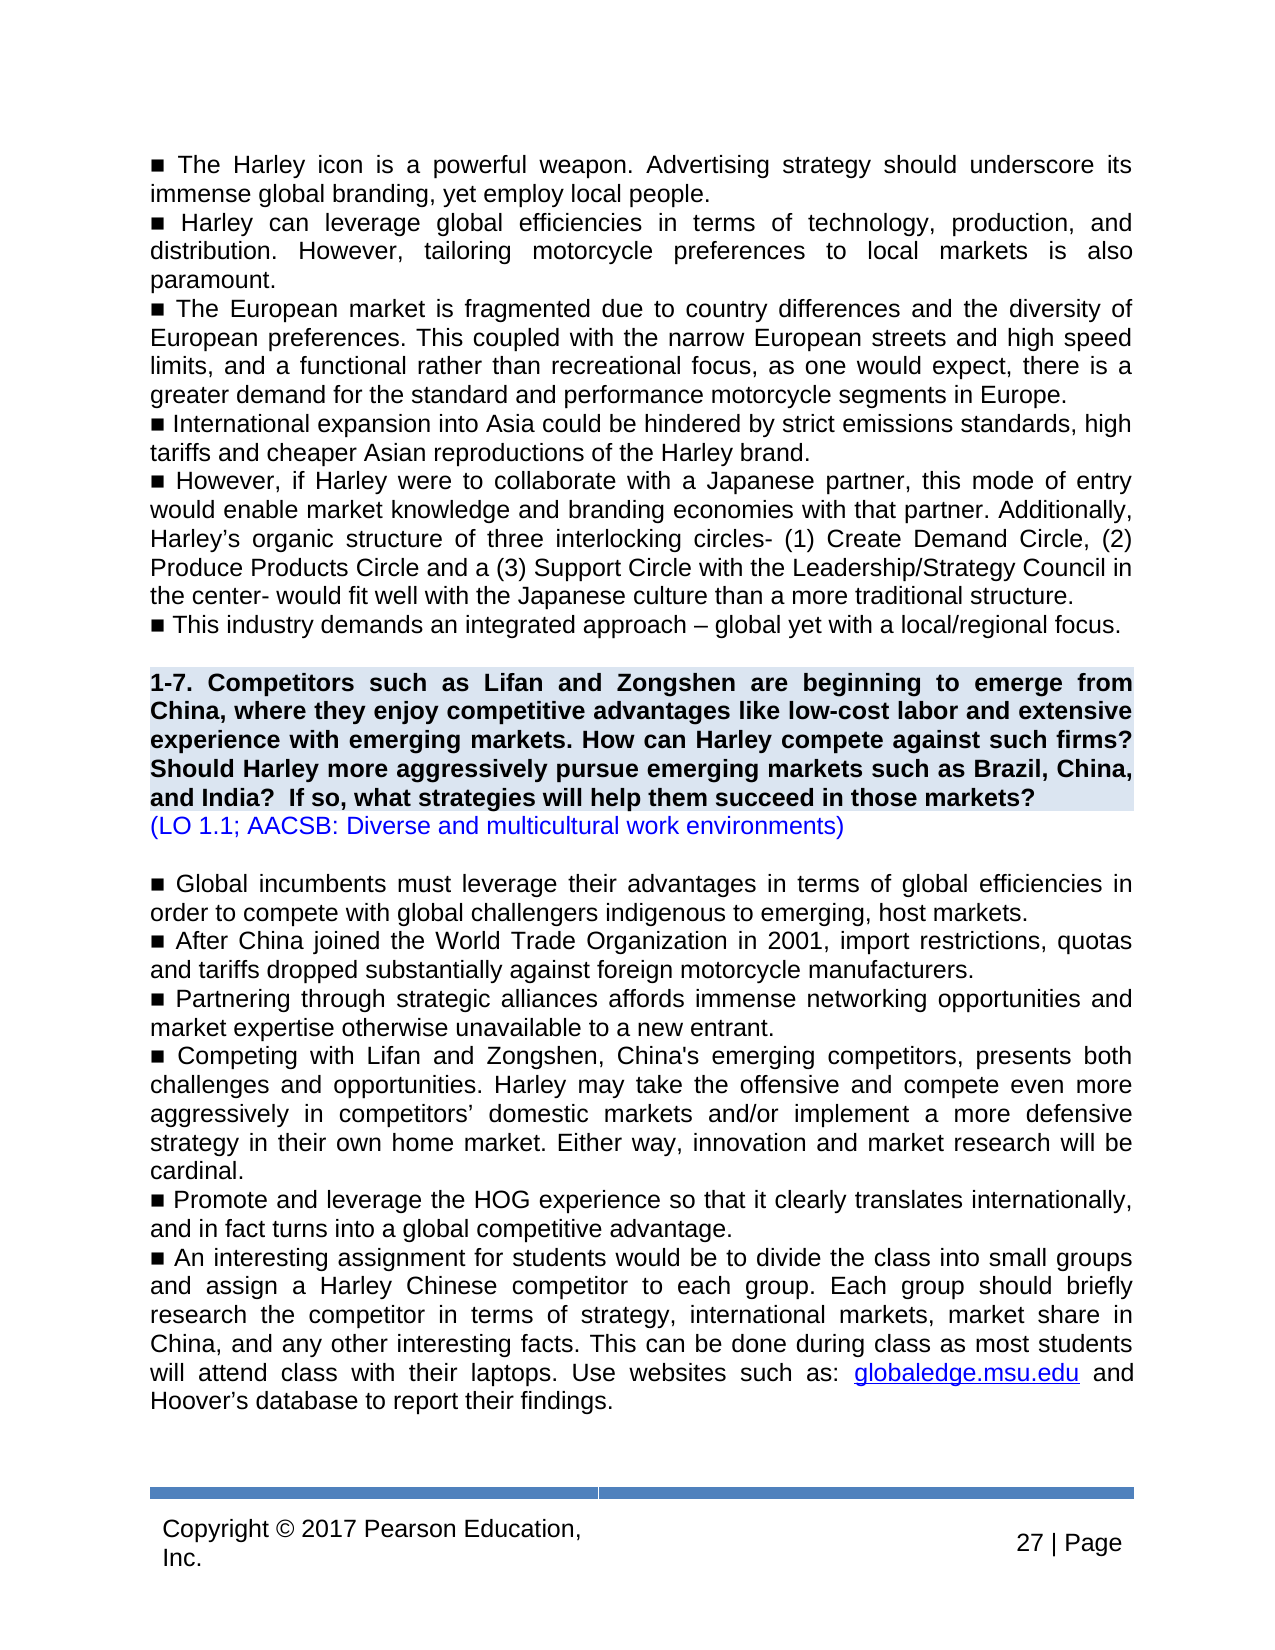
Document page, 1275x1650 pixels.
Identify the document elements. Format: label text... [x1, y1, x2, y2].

text ■ The Harley icon is a powerful weapon. Advertising strategy should underscore its immense global branding, yet employ local people. [150, 150, 1134, 207]
text ■ Promote and leverage the HOG experience so that it clearly translates internationally, and in fact turns into a global competitive advantage. [150, 1185, 1134, 1242]
text ■ Global incumbents must leverage their advantages in terms of global efficiencies in order to compete with global challengers indigenous to emerging, host markets. [150, 869, 1134, 926]
text ■ International expansion into Asia could be hindered by strict emissions standards, high tariffs and cheaper Asian reproductions of the Harley brand. [150, 409, 1134, 466]
text 1-7. Competitors such as Lifan and Zongshen are beginning to emerge from China, where they enjoy competitive advantages like low-cost labor and extensive experience with emerging markets. How can Harley compete against such firms? Should Harley more aggressively pursue emerging markets such as Brazil, China, and India? If so, what strategies will help them succeed in those markets? [150, 667, 1134, 811]
text ■ However, if Harley were to collaborate with a Japanese partner, this mode of entry would enable market knowledge and branding economies with that partner. Additionally, Harley’s organic structure of three interlocking circles- (1) Create Demand Circle, (2) Produce Products Circle and a (3) Support Circle with the Leadership/Strategy Council in the center- would fit well with the Japanese culture than a more traditional structure. [150, 466, 1134, 610]
text (LO 1.1; AACSB: Diverse and multicultural work environments) [150, 811, 1134, 840]
text ■ An interesting assignment for students would be to divide the class into small groups and assign a Harley Chinese competitor to each group. Each group should briefly research the competitor in terms of strategy, international markets, market share in China, and any other interesting facts. This can be done during class as most students will attend class with their laptops. Use websites such as: globaledge.msu.edu and Hoover’s database to report their findings. [150, 1242, 1134, 1415]
text ■ Competing with Lifan and Zongshen, China's emerging competitors, presents both challenges and opportunities. Harley may take the offensive and compete even more aggressively in competitors’ domestic markets and/or implement a more defensive strategy in their own home market. Either way, innovation and market research will be cardinal. [150, 1041, 1134, 1185]
text ■ The European market is fragmented due to country differences and the diversity of European preferences. This coupled with the narrow European streets and high speed limits, and a functional rather than recreational focus, as one would expect, there is a greater demand for the standard and performance motorcycle segments in Europe. [150, 294, 1134, 409]
text ■ This industry demands an integrated approach – global yet with a local/regional focus. [150, 610, 1134, 639]
text ■ Harley can leverage global efficiencies in terms of technology, production, and distribution. However, tailoring motorcycle preferences to local markets is also paramount. [150, 207, 1134, 294]
text ■ Partnering through strategic alliances affords immense networking opportunities and market expertise otherwise unavailable to a new entrant. [150, 984, 1134, 1041]
text ■ After China joined the World Trade Organization in 2001, import restrictions, quotas and tariffs dropped substantially against foreign motorcycle manufacturers. [150, 926, 1134, 984]
